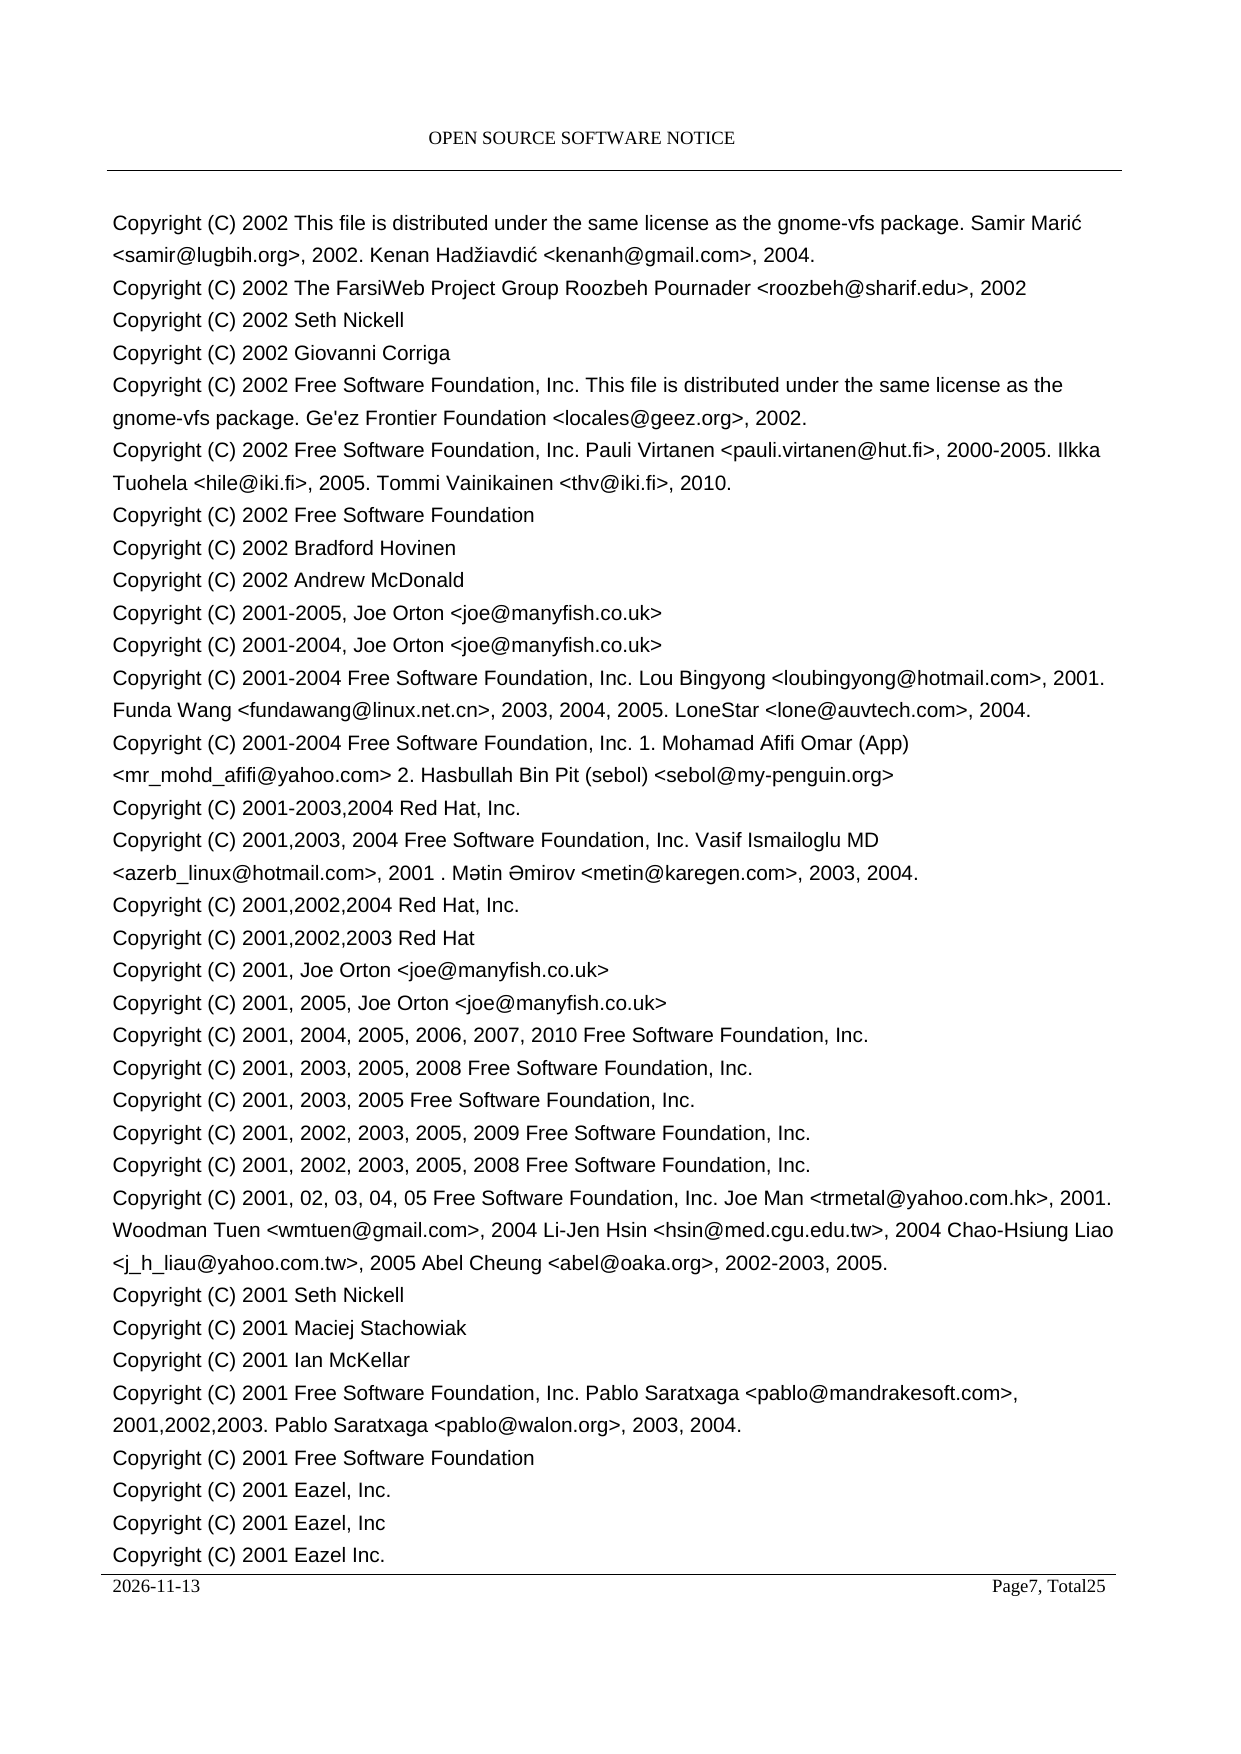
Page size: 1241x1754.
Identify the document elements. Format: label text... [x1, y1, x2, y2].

text Copyright (C) 2002 Free Software Foundation, Inc. Pauli Virtanen <pauli.virtanen@hut.fi>, 2000-2005. Ilkka Tuohela <hile@iki.fi>, 2005. Tommi Vainikainen <thv@iki.fi>, 2010. [112, 434, 1128, 499]
text Copyright (C) 2001-2005, Joe Orton <joe@manyfish.co.uk> [112, 596, 1128, 629]
text Copyright (C) 2001 Eazel, Inc [112, 1506, 1128, 1539]
text Copyright (C) 2001-2004, Joe Orton <joe@manyfish.co.uk> [112, 629, 1128, 661]
text Copyright (C) 2001, Joe Orton <joe@manyfish.co.uk> [112, 954, 1128, 986]
text Copyright (C) 2002 Giovanni Corriga [112, 336, 1128, 369]
text Copyright (C) 2001,2002,2004 Red Hat, Inc. [112, 889, 1128, 921]
text Copyright (C) 2001,2003, 2004 Free Software Foundation, Inc. Vasif Ismailoglu MD <azerb_linux@hotmail.com>, 2001 . Mətin Əmirov <metin@karegen.com>, 2003, 2004. [112, 824, 1128, 889]
text Copyright (C) 2001 Free Software Foundation [112, 1441, 1128, 1474]
text Copyright (C) 2002 Seth Nickell [112, 304, 1128, 336]
text Copyright (C) 2001, 2002, 2003, 2005, 2009 Free Software Foundation, Inc. [112, 1116, 1128, 1149]
text Copyright (C) 2002 The FarsiWeb Project Group Roozbeh Pournader <roozbeh@sharif.edu>, 2002 [112, 271, 1128, 304]
text Copyright (C) 2001-2003,2004 Red Hat, Inc. [112, 791, 1128, 824]
text Copyright (C) 2001 Eazel, Inc. [112, 1474, 1128, 1506]
text Copyright (C) 2002 Bradford Hovinen [112, 531, 1128, 564]
text Copyright (C) 2002 Andrew McDonald [112, 564, 1128, 596]
text Copyright (C) 2001 Seth Nickell [112, 1279, 1128, 1311]
text Copyright (C) 2001, 2003, 2005 Free Software Foundation, Inc. [112, 1084, 1128, 1116]
text Copyright (C) 2001 Eazel Inc. [112, 1539, 1128, 1571]
text Copyright (C) 2002 Free Software Foundation [112, 499, 1128, 531]
text Copyright (C) 2002 Free Software Foundation, Inc. This file is distributed under the same license as the gnome-vfs package. Ge'ez Frontier Foundation <locales@geez.org>, 2002. [112, 369, 1128, 434]
text Copyright (C) 2001-2004 Free Software Foundation, Inc. 1. Mohamad Afifi Omar (App) <mr_mohd_afifi@yahoo.com> 2. Hasbullah Bin Pit (sebol) <sebol@my-penguin.org> [112, 726, 1128, 791]
text Copyright (C) 2002 This file is distributed under the same license as the gnome-vfs package. Samir Marić <samir@lugbih.org>, 2002. Kenan Hadžiavdić <kenanh@gmail.com>, 2004. [112, 206, 1128, 271]
text Copyright (C) 2001-2004 Free Software Foundation, Inc. Lou Bingyong <loubingyong@hotmail.com>, 2001. Funda Wang <fundawang@linux.net.cn>, 2003, 2004, 2005. LoneStar <lone@auvtech.com>, 2004. [112, 661, 1128, 726]
text Copyright (C) 2001, 2004, 2005, 2006, 2007, 2010 Free Software Foundation, Inc. [112, 1019, 1128, 1051]
text Copyright (C) 2001 Free Software Foundation, Inc. Pablo Saratxaga <pablo@mandrakesoft.com>, 2001,2002,2003. Pablo Saratxaga <pablo@walon.org>, 2003, 2004. [112, 1376, 1128, 1441]
text Copyright (C) 2001, 2002, 2003, 2005, 2008 Free Software Foundation, Inc. [112, 1149, 1128, 1181]
text Copyright (C) 2001 Ian McKellar [112, 1344, 1128, 1376]
text Copyright (C) 2001,2002,2003 Red Hat [112, 921, 1128, 954]
text Copyright (C) 2001, 2005, Joe Orton <joe@manyfish.co.uk> [112, 986, 1128, 1019]
text Copyright (C) 2001, 2003, 2005, 2008 Free Software Foundation, Inc. [112, 1051, 1128, 1084]
text Copyright (C) 2001, 02, 03, 04, 05 Free Software Foundation, Inc. Joe Man <trmetal@yahoo.com.hk>, 2001. Woodman Tuen <wmtuen@gmail.com>, 2004 Li-Jen Hsin <hsin@med.cgu.edu.tw>, 2004 Chao-Hsiung Liao <j_h_liau@yahoo.com.tw>, 2005 Abel Cheung <abel@oaka.org>, 2002-2003, 2005. [112, 1181, 1128, 1279]
text Copyright (C) 2001 Maciej Stachowiak [112, 1311, 1128, 1344]
